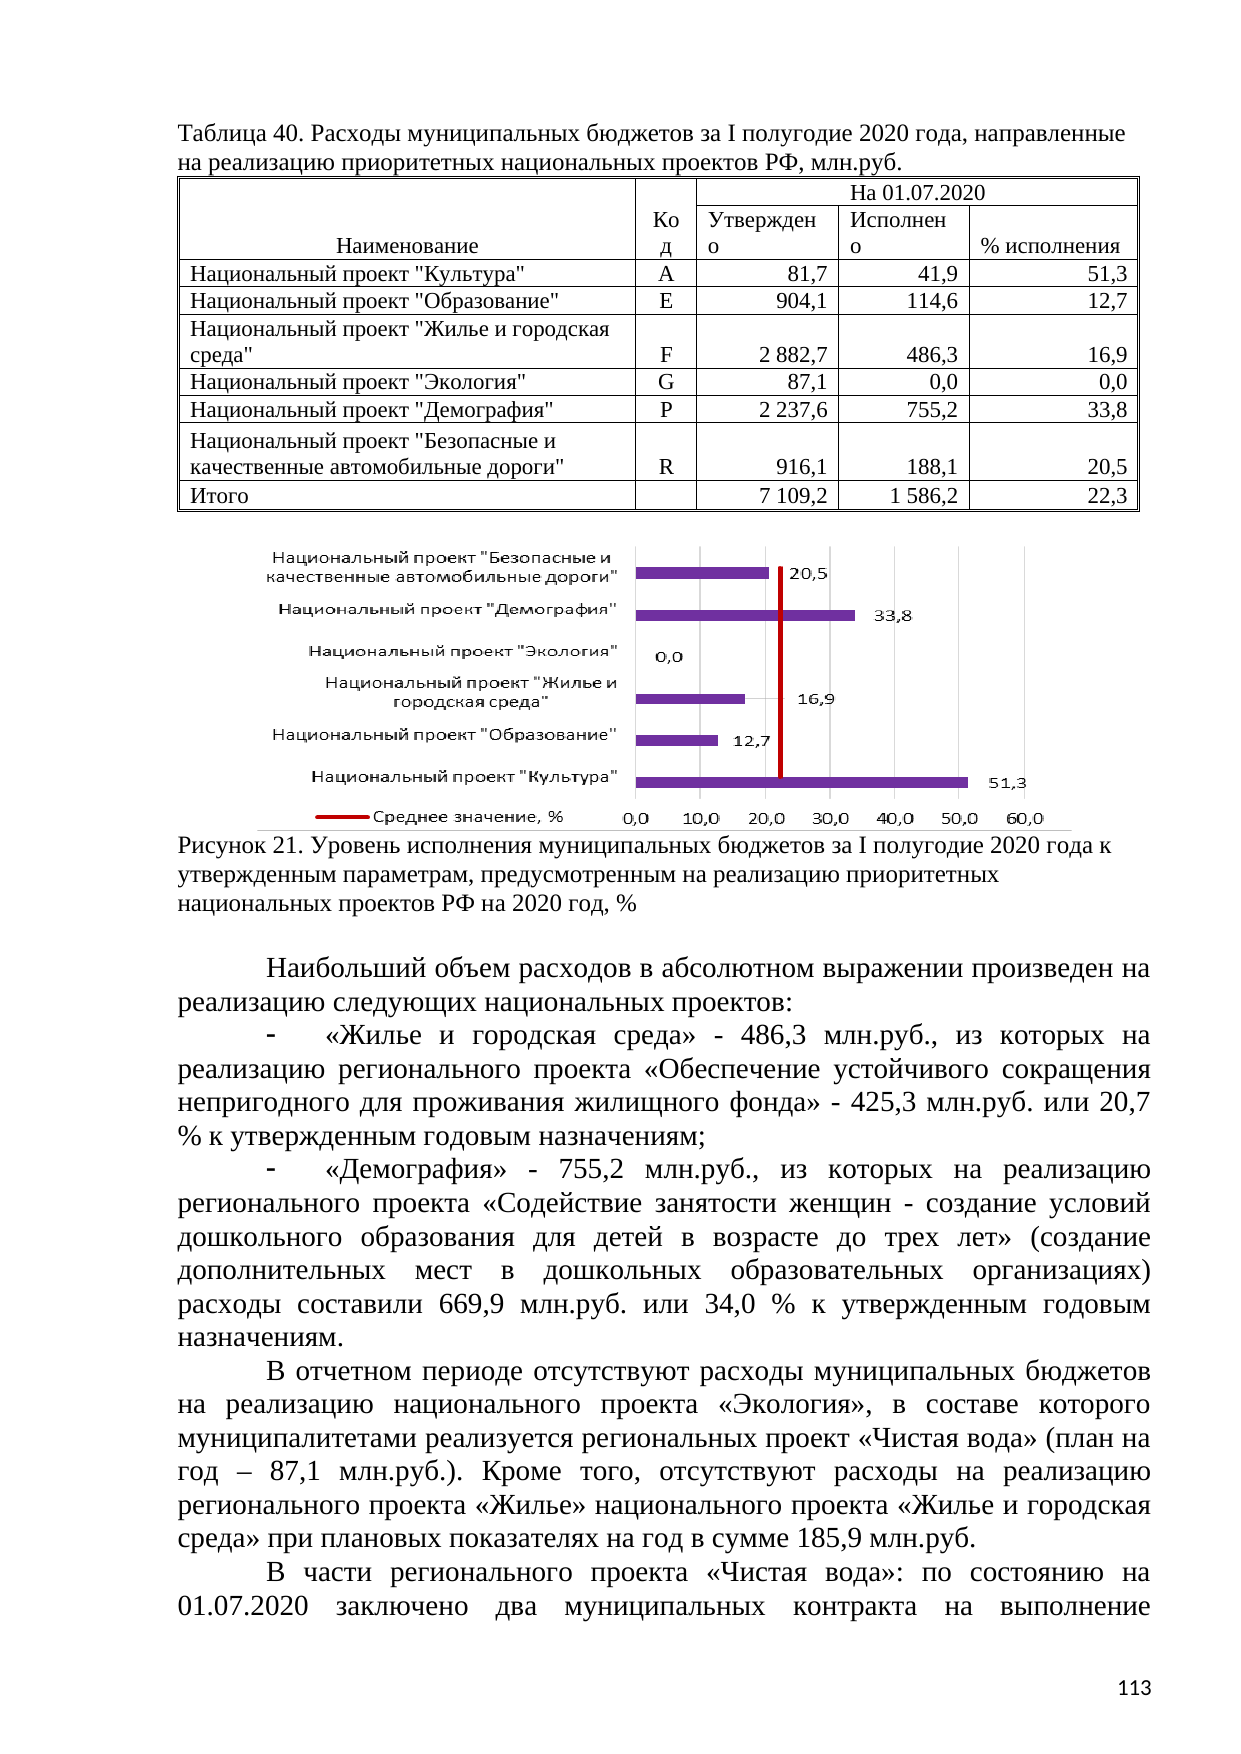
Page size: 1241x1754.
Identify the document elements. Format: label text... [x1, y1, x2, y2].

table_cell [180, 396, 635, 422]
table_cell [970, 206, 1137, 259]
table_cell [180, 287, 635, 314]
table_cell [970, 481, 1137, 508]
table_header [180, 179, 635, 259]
text Таблица 40. Расходы муниципальных бюджетов за I полугодие 2020 года, направленные на реализацию приоритетных национальных проектов РФ, млн.руб. [177, 118, 1152, 176]
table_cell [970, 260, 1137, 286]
text Рисунок 21. Уровень исполнения муниципальных бюджетов за I полугодие 2020 года к утвержденным параметрам, предусмотренным на реализацию приоритетных национальных проектов РФ на 2020 год, % [177, 830, 1152, 917]
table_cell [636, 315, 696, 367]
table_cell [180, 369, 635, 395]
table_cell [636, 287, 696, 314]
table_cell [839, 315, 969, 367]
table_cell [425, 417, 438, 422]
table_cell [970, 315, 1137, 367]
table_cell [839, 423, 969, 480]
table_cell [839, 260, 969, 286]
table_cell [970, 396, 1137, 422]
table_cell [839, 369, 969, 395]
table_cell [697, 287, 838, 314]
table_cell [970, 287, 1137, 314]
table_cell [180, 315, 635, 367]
text Наибольший объем расходов в абсолютном выражении произведен на реализацию следующих национальных проектов: [177, 950, 1152, 1017]
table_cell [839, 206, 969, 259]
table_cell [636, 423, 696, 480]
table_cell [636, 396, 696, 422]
list «Демография» - 755,2 млн.руб., из которых на реализацию регионального проекта «Содействие занятости женщин - создание условий дошкольного образования для детей в возрасте до трех лет» (создание дополнительных мест в дошкольных образовательных организациях) расходы составили 669,9 млн.руб. или 34,0 % к утвержденным годовым назначениям. [177, 1151, 1152, 1353]
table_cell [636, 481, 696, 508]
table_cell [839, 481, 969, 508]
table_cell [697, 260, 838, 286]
picture [257, 545, 1072, 831]
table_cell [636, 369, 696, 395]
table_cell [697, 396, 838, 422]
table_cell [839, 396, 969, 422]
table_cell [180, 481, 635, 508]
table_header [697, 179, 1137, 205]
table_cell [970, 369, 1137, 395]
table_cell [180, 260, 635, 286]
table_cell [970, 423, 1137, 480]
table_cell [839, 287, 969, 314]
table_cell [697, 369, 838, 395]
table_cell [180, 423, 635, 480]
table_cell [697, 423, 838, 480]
list «Жилье и городская среда» - 486,3 млн.руб., из которых на реализацию регионального проекта «Обеспечение устойчивого сокращения непригодного для проживания жилищного фонда» - 425,3 млн.руб. или 20,7 % к утвержденным годовым назначениям; [177, 1017, 1152, 1151]
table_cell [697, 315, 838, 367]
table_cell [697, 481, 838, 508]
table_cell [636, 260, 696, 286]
text В отчетном периоде отсутствуют расходы муниципальных бюджетов на реализацию национального проекта «Экология», в составе которого муниципалитетами реализуется региональных проект «Чистая вода» (план на год – 87,1 млн.руб.). Кроме того, отсутствуют расходы на реализацию регионального проекта «Жилье» национального проекта «Жилье и городская среда» при плановых показателях на год в сумме 185,9 млн.руб. [177, 1353, 1152, 1554]
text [177, 1554, 1152, 1621]
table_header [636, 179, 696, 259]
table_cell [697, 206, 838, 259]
